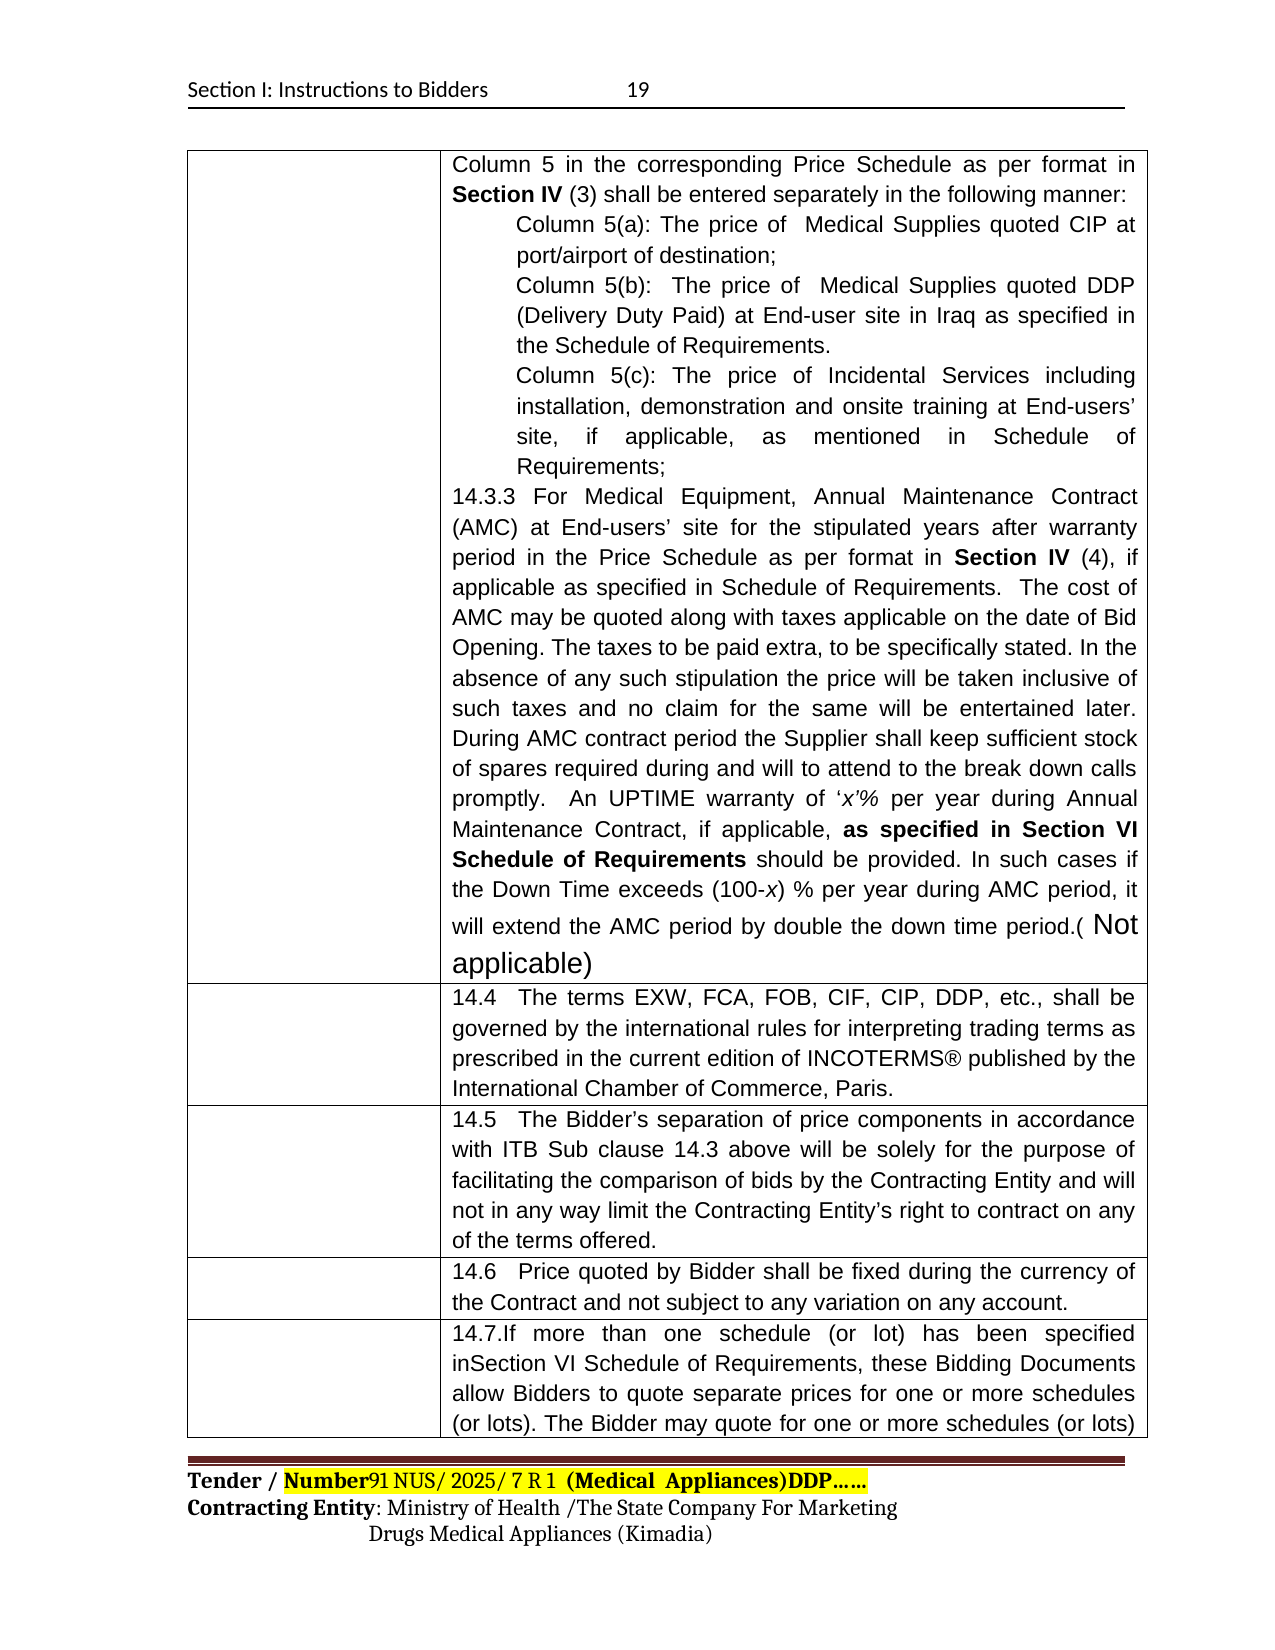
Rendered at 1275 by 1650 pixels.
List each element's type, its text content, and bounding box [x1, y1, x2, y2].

table_cell [188, 1320, 440, 1437]
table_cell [441, 1320, 1147, 1437]
table_cell [188, 984, 440, 1105]
table_cell 14.5 The Bidder’s separation of price components in accordance with ITB Sub clause 14.3 above will be solely for the purpose of facilitating the comparison of bids by the Contracting Entity and will not in any way limit the Contracting Entity’s right to contract on any of the terms offered. [441, 1106, 1147, 1257]
table_cell 14.6 Price quoted by Bidder shall be fixed during the currency of the Contract and not subject to any variation on any account. [441, 1258, 1147, 1319]
table_cell 14.4 The terms EXW, FCA, FOB, CIF, CIP, DDP, etc., shall be governed by the international rules for interpreting trading terms as prescribed in the current edition of INCOTERMS® published by the International Chamber of Commerce, Paris. [441, 984, 1147, 1105]
table_cell [188, 1106, 440, 1257]
table_cell [188, 1258, 440, 1319]
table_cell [188, 151, 440, 983]
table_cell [441, 151, 1147, 983]
